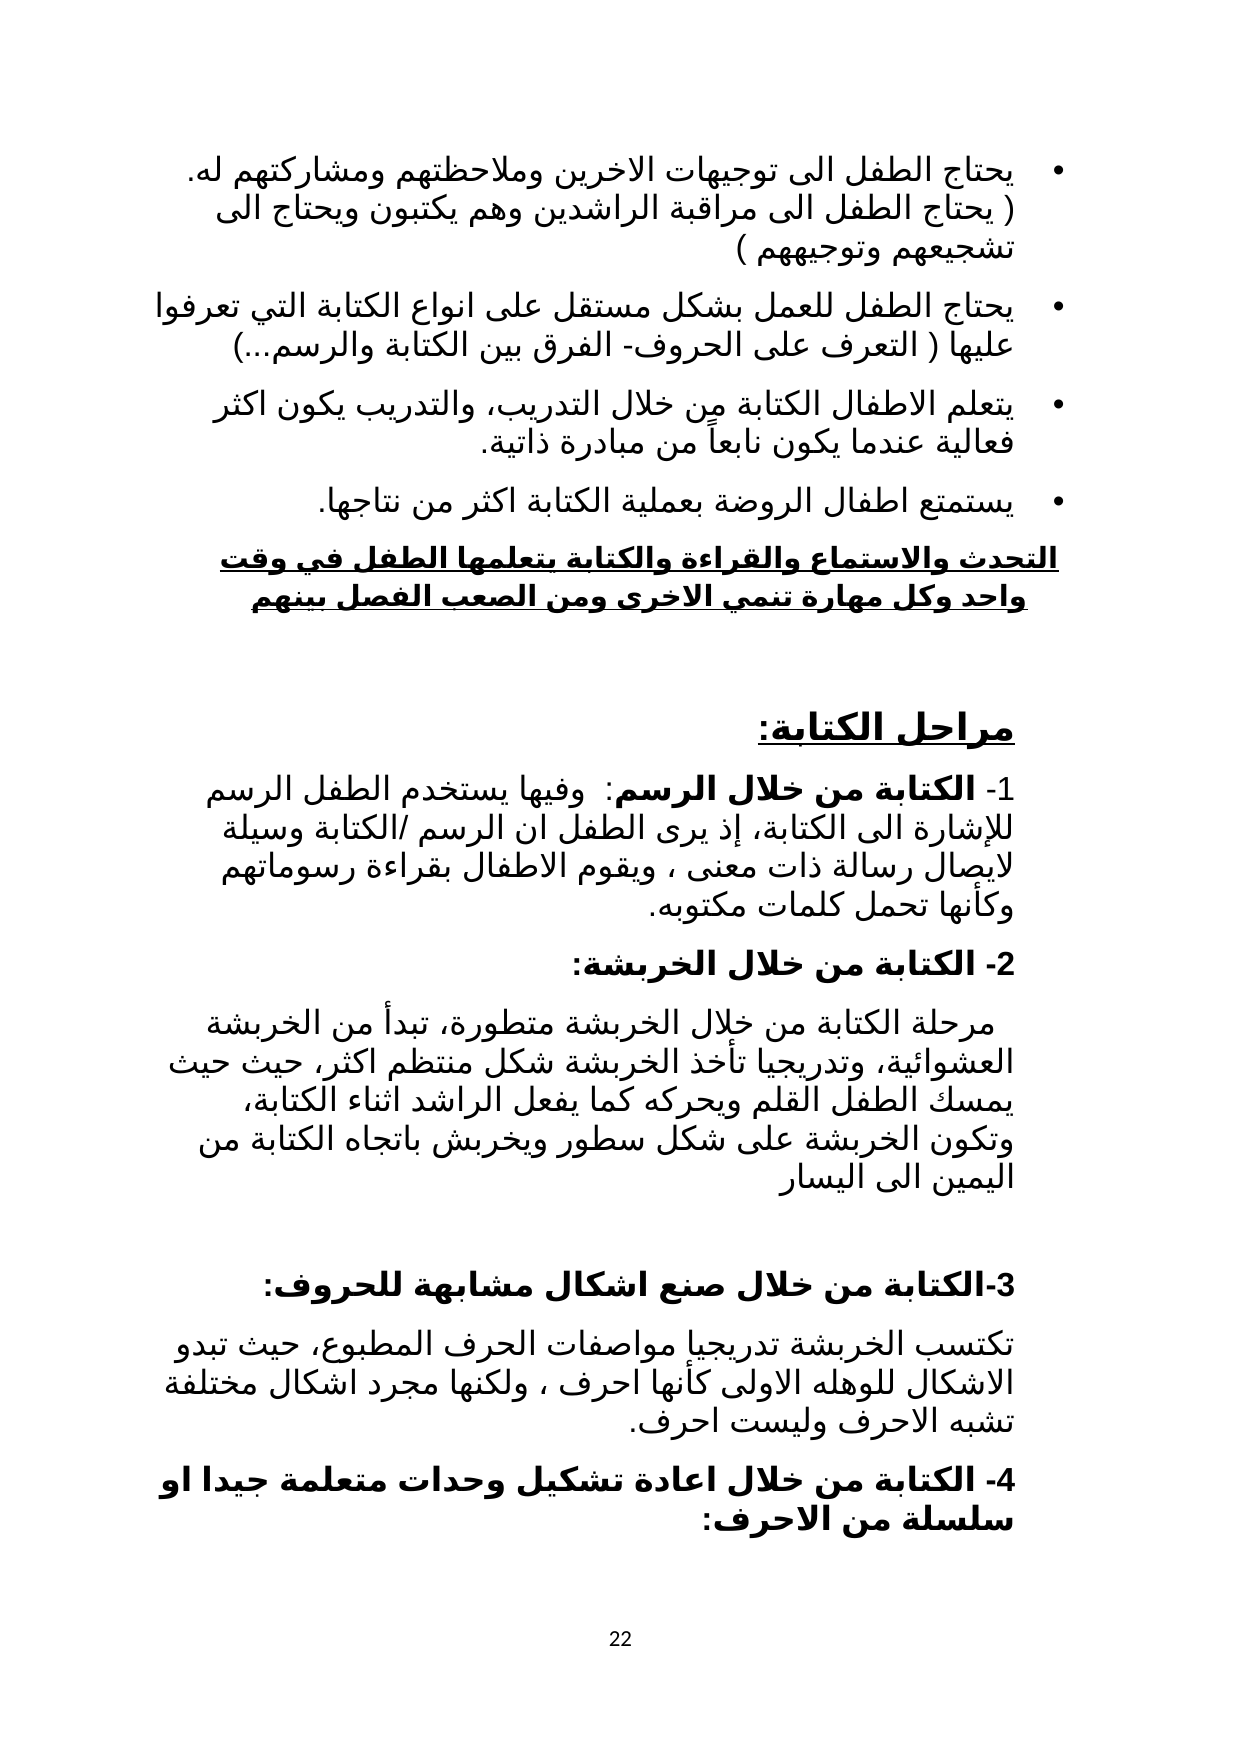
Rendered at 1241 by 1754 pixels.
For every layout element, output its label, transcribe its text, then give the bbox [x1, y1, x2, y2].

list يستمتع اطفال الروضة بعملية الكتابة اكثر من نتاجها. [150, 482, 1053, 520]
text التحدث والاستماع والقراءة والكتابة يتعلمها الطفل في وقت واحد وكل مهارة تنمي الاخرى ومن الصعب الفصل بينهم [187, 541, 1090, 613]
text 4- الكتابة من خلال اعادة تشكيل وحدات متعلمة جيدا او سلسلة من الاحرف: [150, 1461, 1015, 1537]
list يحتاج الطفل للعمل بشكل مستقل على انواع الكتابة التي تعرفوا عليها ( التعرف على الحروف- الفرق بين الكتابة والرسم...) [150, 286, 1053, 363]
text تكتسب الخربشة تدريجيا مواصفات الحرف المطبوع، حيث تبدو الاشكال للوهله الاولى كأنها احرف ، ولكنها مجرد اشكال مختلفة تشبه الاحرف وليست احرف. [150, 1324, 1015, 1440]
text مراحل الكتابة: [150, 705, 1015, 748]
text 3-الكتابة من خلال صنع اشكال مشابهة للحروف: [150, 1265, 1015, 1303]
list يحتاج الطفل الى توجيهات الاخرين وملاحظتهم ومشاركتهم له.( يحتاج الطفل الى مراقبة الراشدين وهم يكتبون ويحتاج الى تشجيعهم وتوجيههم ) [150, 150, 1053, 265]
text مرحلة الكتابة من خلال الخربشة متطورة، تبدأ من الخربشة العشوائية، وتدريجيا تأخذ الخربشة شكل منتظم اكثر، حيث حيث يمسك الطفل القلم ويحركه كما يفعل الراشد اثناء الكتابة، وتكون الخربشة على شكل سطور ويخربش باتجاه الكتابة من اليمين الى اليسار [150, 1003, 1015, 1195]
text 1- الكتابة من خلال الرسم: وفيها يستخدم الطفل الرسم للإشارة الى الكتابة، إذ يرى الطفل ان الرسم /الكتابة وسيلة لايصال رسالة ذات معنى ، ويقوم الاطفال بقراءة رسوماتهم وكأنها تحمل كلمات مكتوبه. [150, 769, 1015, 923]
list يتعلم الاطفال الكتابة من خلال التدريب، والتدريب يكون اكثر فعالية عندما يكون نابعاً من مبادرة ذاتية. [150, 384, 1053, 461]
text 2- الكتابة من خلال الخربشة: [150, 944, 1015, 982]
